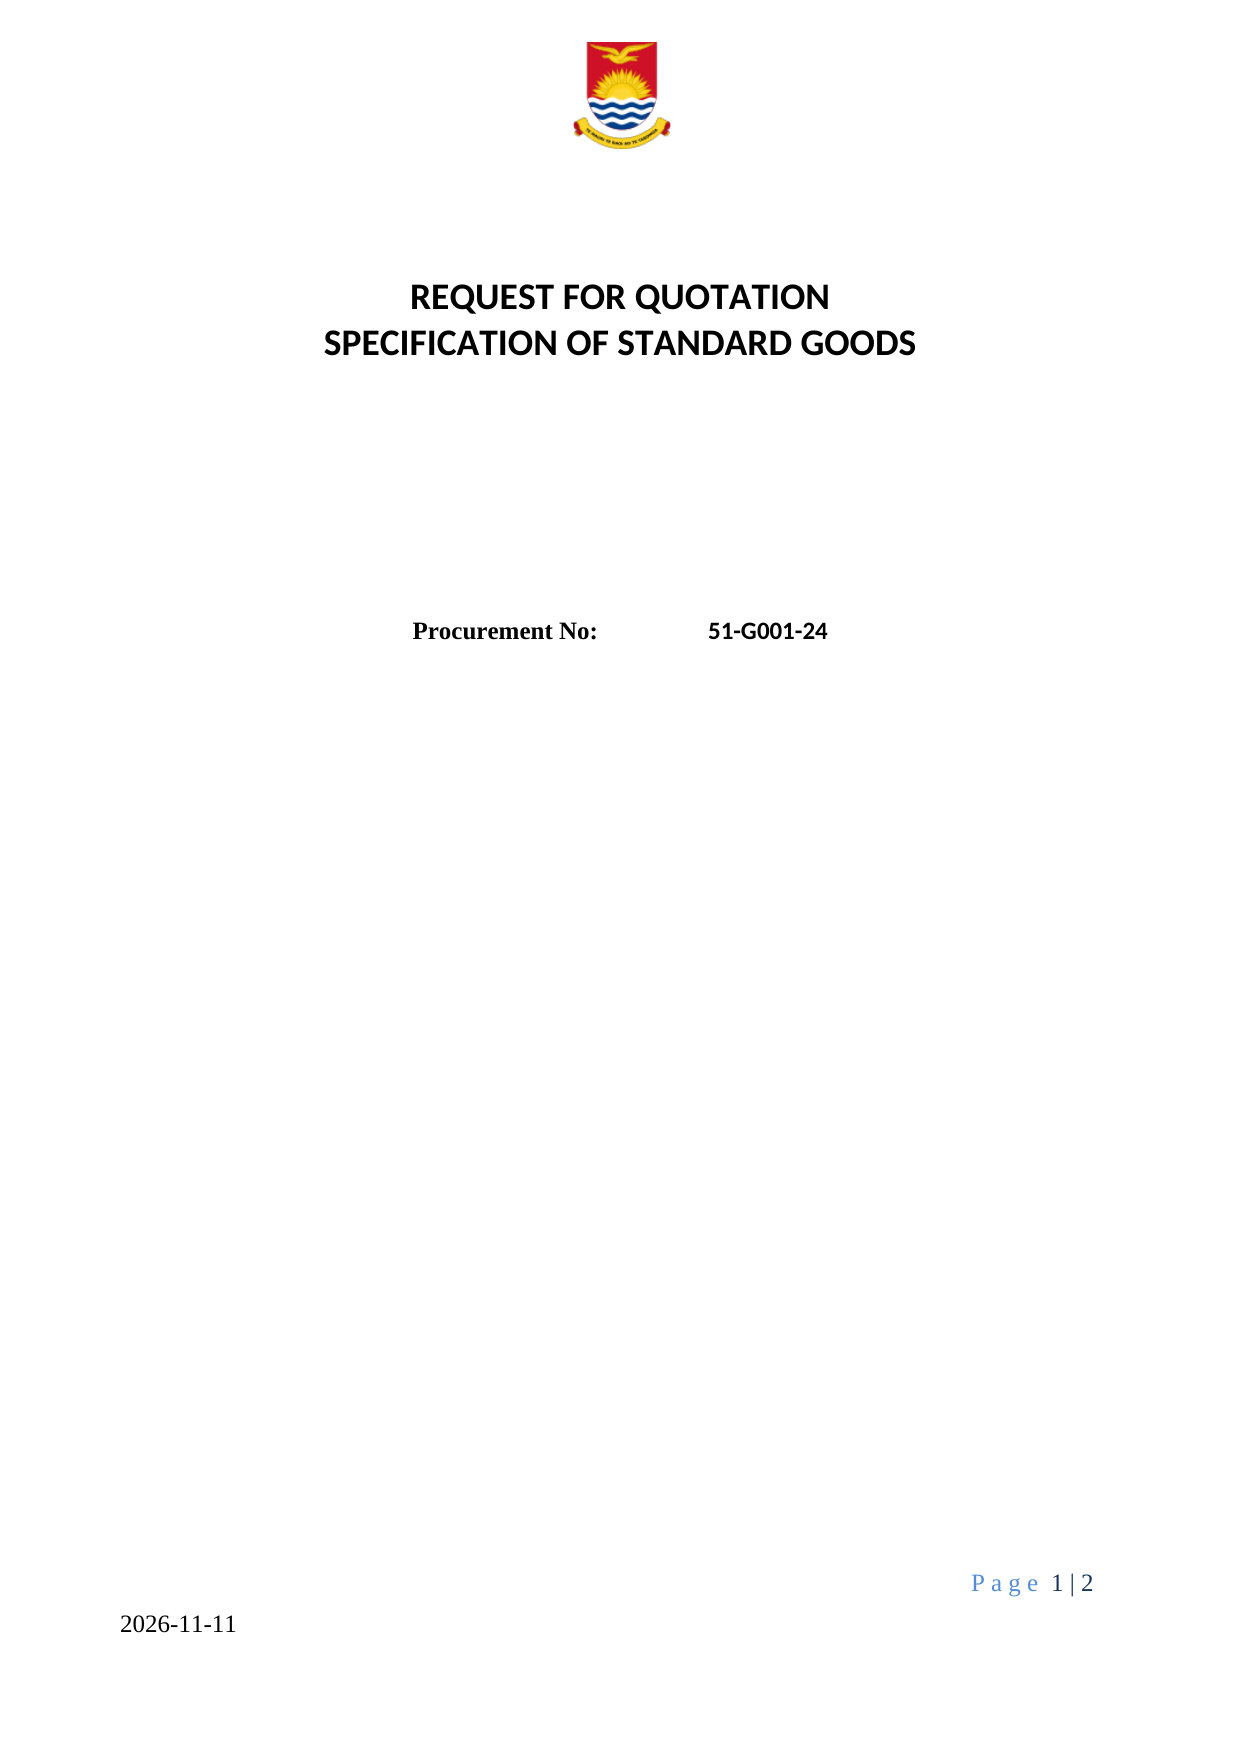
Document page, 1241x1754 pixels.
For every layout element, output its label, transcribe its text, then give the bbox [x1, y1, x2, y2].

picture [573, 42, 671, 149]
text Procurement No: 51-G001-24 [120, 615, 1120, 645]
text REQUEST FOR QUOTATION SPECIFICATION OF STANDARD GOODS [120, 273, 1120, 365]
